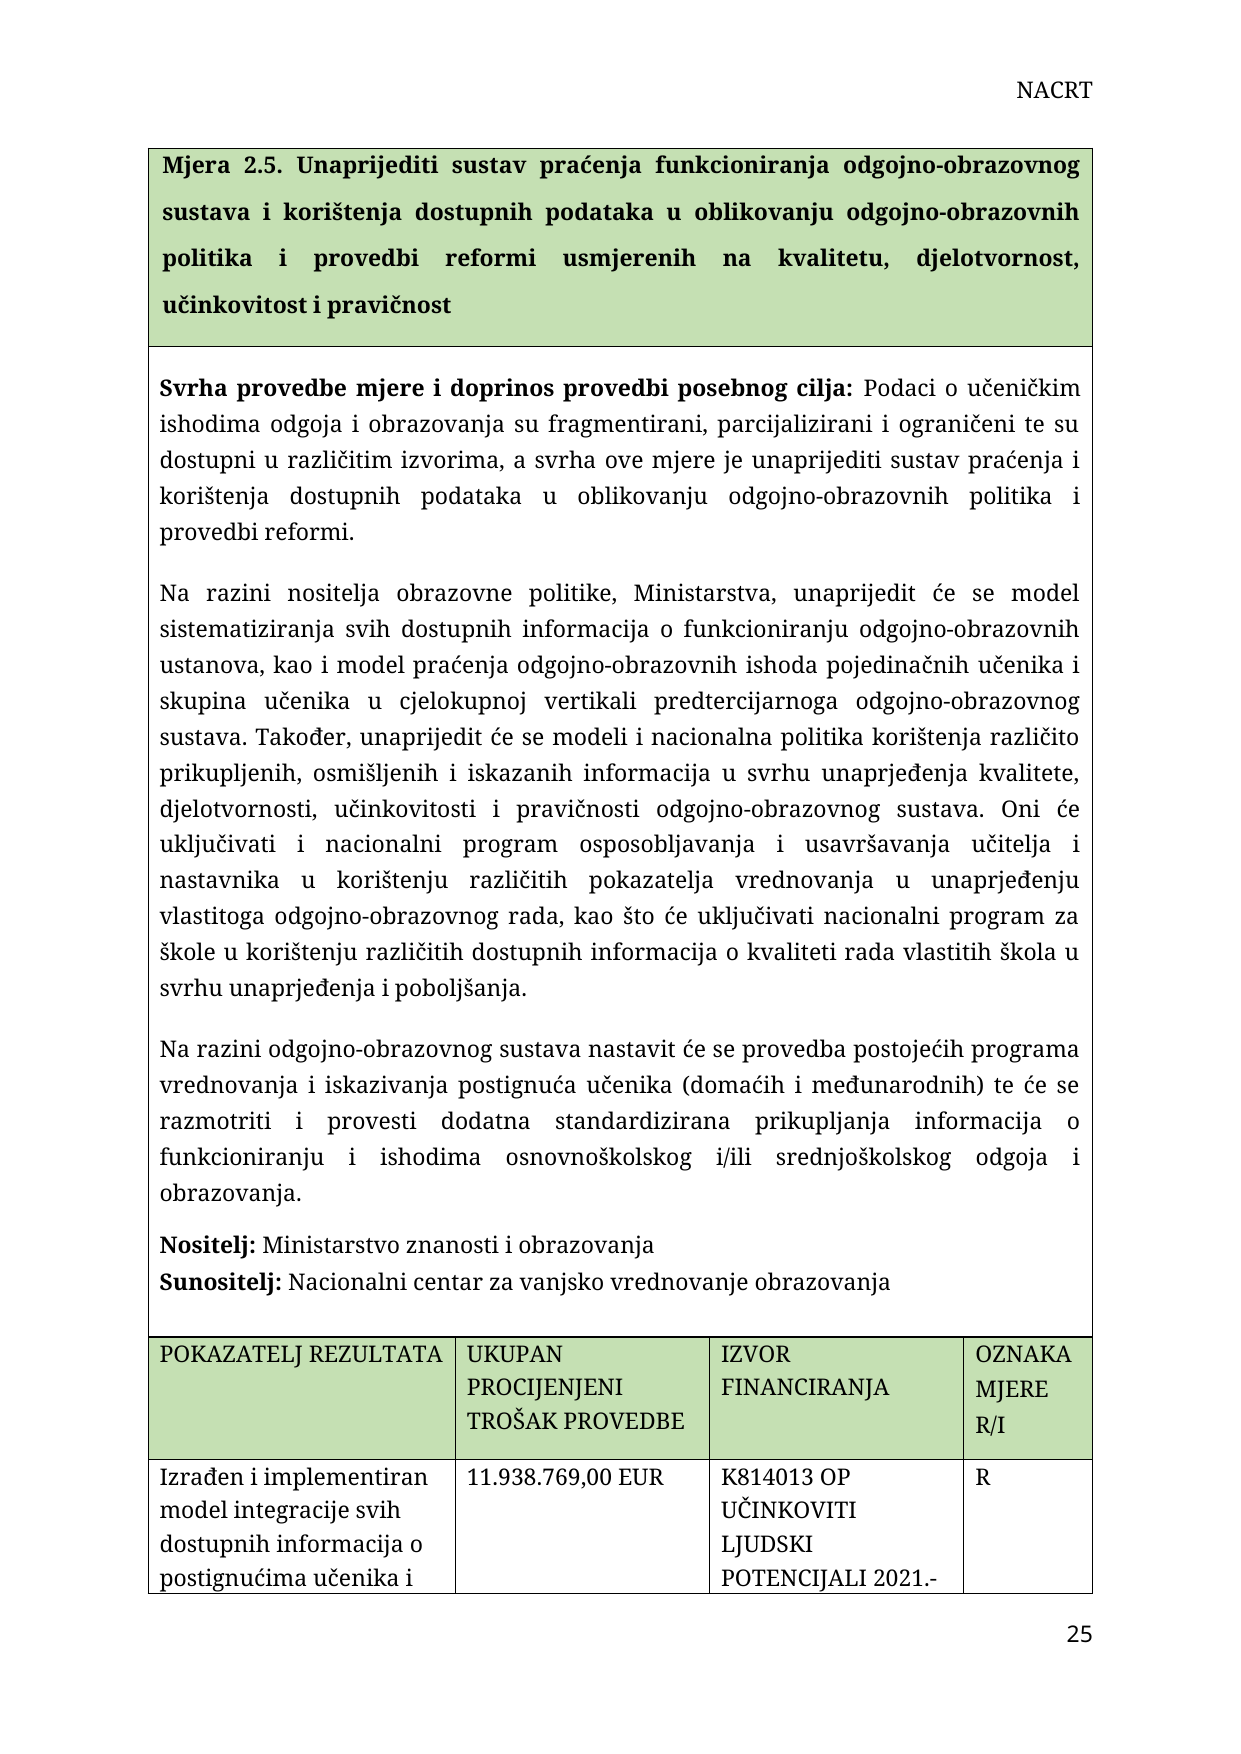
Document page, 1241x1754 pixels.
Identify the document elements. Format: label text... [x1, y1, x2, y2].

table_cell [710, 1460, 963, 1593]
table_cell R [964, 1460, 1092, 1593]
table_cell POKAZATELJ REZULTATA [149, 1338, 455, 1459]
table_cell 11.938.769,00 EUR [456, 1460, 709, 1593]
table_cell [149, 1460, 455, 1593]
table_cell OZNAKA MJERE R/I [964, 1338, 1092, 1459]
table_header Mjera 2.5. Unaprijediti sustav praćenja funkcioniranja odgojno-obrazovnog sustava i korištenja dostupnih podataka u oblikovanju odgojno-obrazovnih politika i provedbi reformi usmjerenih na kvalitetu, djelotvornost, učinkovitost i pravičnost [149, 149, 1092, 346]
table_cell Svrha provedbe mjere i doprinos provedbi posebnog cilja: Podaci o učeničkim ishodima odgoja i obrazovanja su fragmentirani, parcijalizirani i ograničeni te su dostupni u različitim izvorima, a svrha ove mjere je unaprijediti sustav praćenja i korištenja dostupnih podataka u oblikovanju odgojno-obrazovnih politika i provedbi reformi. Na razini nositelja obrazovne politike, Ministarstva, unaprijedit će se model sistematiziranja svih dostupnih informacija o funkcioniranju odgojno-obrazovnih ustanova, kao i model praćenja odgojno-obrazovnih ishoda pojedinačnih učenika i skupina učenika u cjelokupnoj vertikali predtercijarnoga odgojno-obrazovnog sustava. Također, unaprijedit će se modeli i nacionalna politika korištenja različito prikupljenih, osmišljenih i iskazanih informacija u svrhu unaprjeđenja kvalitete, djelotvornosti, učinkovitosti i pravičnosti odgojno-obrazovnog sustava. Oni će uključivati i nacionalni program osposobljavanja i usavršavanja učitelja i nastavnika u korištenju različitih pokazatelja vrednovanja u unaprjeđenju vlastitoga odgojno-obrazovnog rada, kao što će uključivati nacionalni program za škole u korištenju različitih dostupnih informacija o kvaliteti rada vlastitih škola u svrhu unaprjeđenja i poboljšanja. Na razini odgojno-obrazovnog sustava nastavit će se provedba postojećih programa vrednovanja i iskazivanja postignuća učenika (domaćih i međunarodnih) te će se razmotriti i provesti dodatna standardizirana prikupljanja informacija o funkcioniranju i ishodima osnovnoškolskog i/ili srednjoškolskog odgoja i obrazovanja. Nositelj: Ministarstvo znanosti i obrazovanja Sunositelj: Nacionalni centar za vanjsko vrednovanje obrazovanja [149, 347, 1092, 1336]
table_cell UKUPAN PROCIJENJENI TROŠAK PROVEDBE [456, 1338, 709, 1459]
table_cell IZVOR FINANCIRANJA [710, 1338, 963, 1459]
